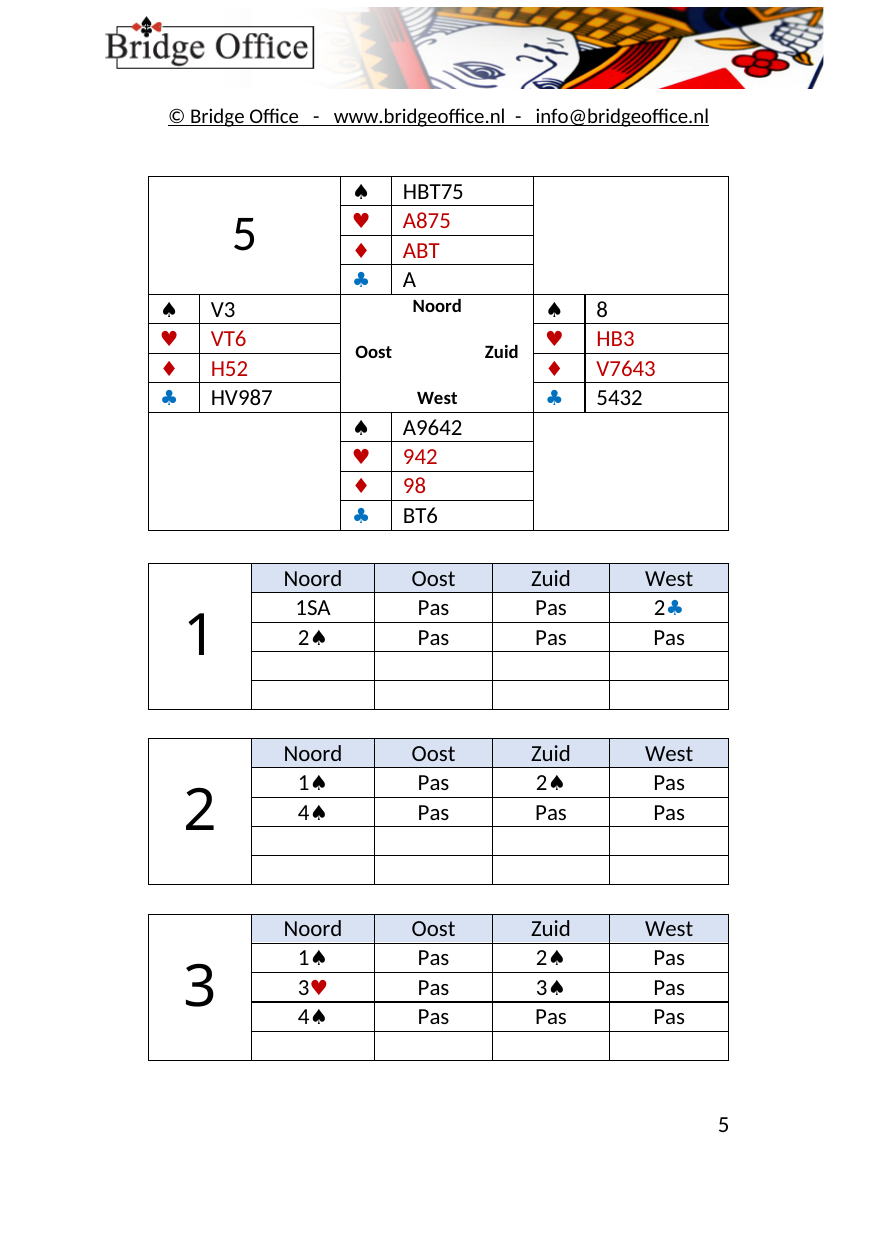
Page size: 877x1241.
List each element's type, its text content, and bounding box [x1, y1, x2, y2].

table_cell [341, 206, 391, 235]
table_cell Pas [493, 1003, 609, 1031]
table_cell 2♠ [252, 623, 374, 651]
table_cell Pas [375, 623, 492, 651]
table_header [149, 739, 251, 767]
table_cell [252, 652, 374, 680]
table_cell [493, 856, 609, 884]
table_cell [493, 681, 609, 709]
table_header West [610, 915, 728, 942]
table_header West [610, 564, 728, 592]
table_cell [341, 442, 391, 471]
table_cell A875 [392, 206, 533, 235]
table_cell Pas [610, 944, 728, 972]
table_cell 2 [149, 767, 251, 855]
table_cell [149, 1031, 251, 1060]
table_cell [534, 295, 584, 323]
table_cell Pas [375, 798, 492, 826]
table_cell 2♠ [493, 944, 609, 972]
table_cell [534, 383, 584, 412]
table_cell 1SA [252, 593, 374, 622]
table_cell Pas [493, 593, 609, 622]
table_header [149, 915, 251, 942]
table_cell Pas [375, 768, 492, 797]
table_cell [610, 681, 728, 709]
table_header Zuid [493, 739, 609, 767]
table_cell 2♠ [493, 768, 609, 797]
table_header Noord [252, 915, 374, 942]
table_cell [534, 324, 584, 353]
table_cell Pas [610, 798, 728, 826]
table_cell [149, 383, 199, 412]
table_header [341, 177, 391, 205]
table_cell HV987 [200, 383, 340, 412]
table_cell Noord Oost Zuid West [341, 295, 533, 412]
table_cell 942 [392, 442, 533, 471]
table_header Noord [252, 564, 374, 592]
table_cell [534, 354, 584, 382]
table_cell 8 [586, 295, 728, 323]
table_cell [252, 856, 374, 884]
table_cell VT6 [200, 324, 340, 353]
picture [78, 7, 824, 89]
table_cell H52 [200, 354, 340, 382]
table_cell [341, 265, 391, 294]
table_header Zuid [493, 915, 609, 942]
table_cell [375, 856, 492, 884]
table_header [534, 177, 728, 294]
table_cell Pas [375, 944, 492, 972]
table_cell V7643 [586, 354, 728, 382]
table_header Noord [252, 739, 374, 767]
table_cell [149, 354, 199, 382]
table_cell 98 [392, 472, 533, 500]
table_header HBT75 [392, 177, 533, 205]
table_cell [252, 681, 374, 709]
table_cell [375, 1032, 492, 1060]
table_header Oost [375, 915, 492, 942]
table_cell [252, 827, 374, 855]
table_header Oost [375, 564, 492, 592]
table_cell 5432 [586, 383, 728, 412]
table_cell A9642 [392, 413, 533, 441]
table_cell [375, 681, 492, 709]
table_cell [149, 295, 199, 323]
table_header Zuid [493, 564, 609, 592]
table_header 5 [149, 177, 340, 294]
table_cell [149, 413, 340, 529]
table_cell BT6 [392, 501, 533, 529]
table_cell [149, 324, 199, 353]
table_cell 3♠ [493, 973, 609, 1001]
table_cell Pas [493, 623, 609, 651]
table_cell 4♠ [252, 798, 374, 826]
table_cell Pas [375, 593, 492, 622]
table_cell [534, 413, 728, 529]
table_cell 1♠ [252, 944, 374, 972]
table_cell Pas [493, 798, 609, 826]
table_cell [610, 827, 728, 855]
table_cell [252, 1032, 374, 1060]
table_cell A [392, 265, 533, 294]
table_cell [375, 827, 492, 855]
table_cell [341, 236, 391, 264]
table_header [149, 564, 251, 592]
table_cell [610, 652, 728, 680]
table_cell V3 [200, 295, 340, 323]
table_cell [493, 652, 609, 680]
table_cell 1♠ [252, 768, 374, 797]
table_cell 3 [149, 943, 251, 1031]
table_cell ABT [392, 236, 533, 264]
table_cell Pas [375, 973, 492, 1001]
table_cell [149, 680, 251, 709]
table_cell [149, 855, 251, 884]
table_cell [610, 856, 728, 884]
table_cell Pas [610, 1003, 728, 1031]
table_cell [341, 501, 391, 529]
table_cell 1 [149, 592, 251, 680]
table_header Oost [375, 739, 492, 767]
table_cell [493, 827, 609, 855]
table_cell Pas [375, 1003, 492, 1031]
table_cell [341, 413, 391, 441]
table_cell Pas [610, 768, 728, 797]
table_cell Pas [610, 973, 728, 1001]
table_cell Pas [610, 623, 728, 651]
table_cell [610, 1032, 728, 1060]
table_cell [341, 472, 391, 500]
table_cell 2♣ [610, 593, 728, 622]
table_cell [375, 652, 492, 680]
table_cell 4♠ [252, 1003, 374, 1031]
table_header West [610, 739, 728, 767]
table_cell 3♥ [252, 973, 374, 1001]
table_cell [493, 1032, 609, 1060]
table_cell HB3 [586, 324, 728, 353]
